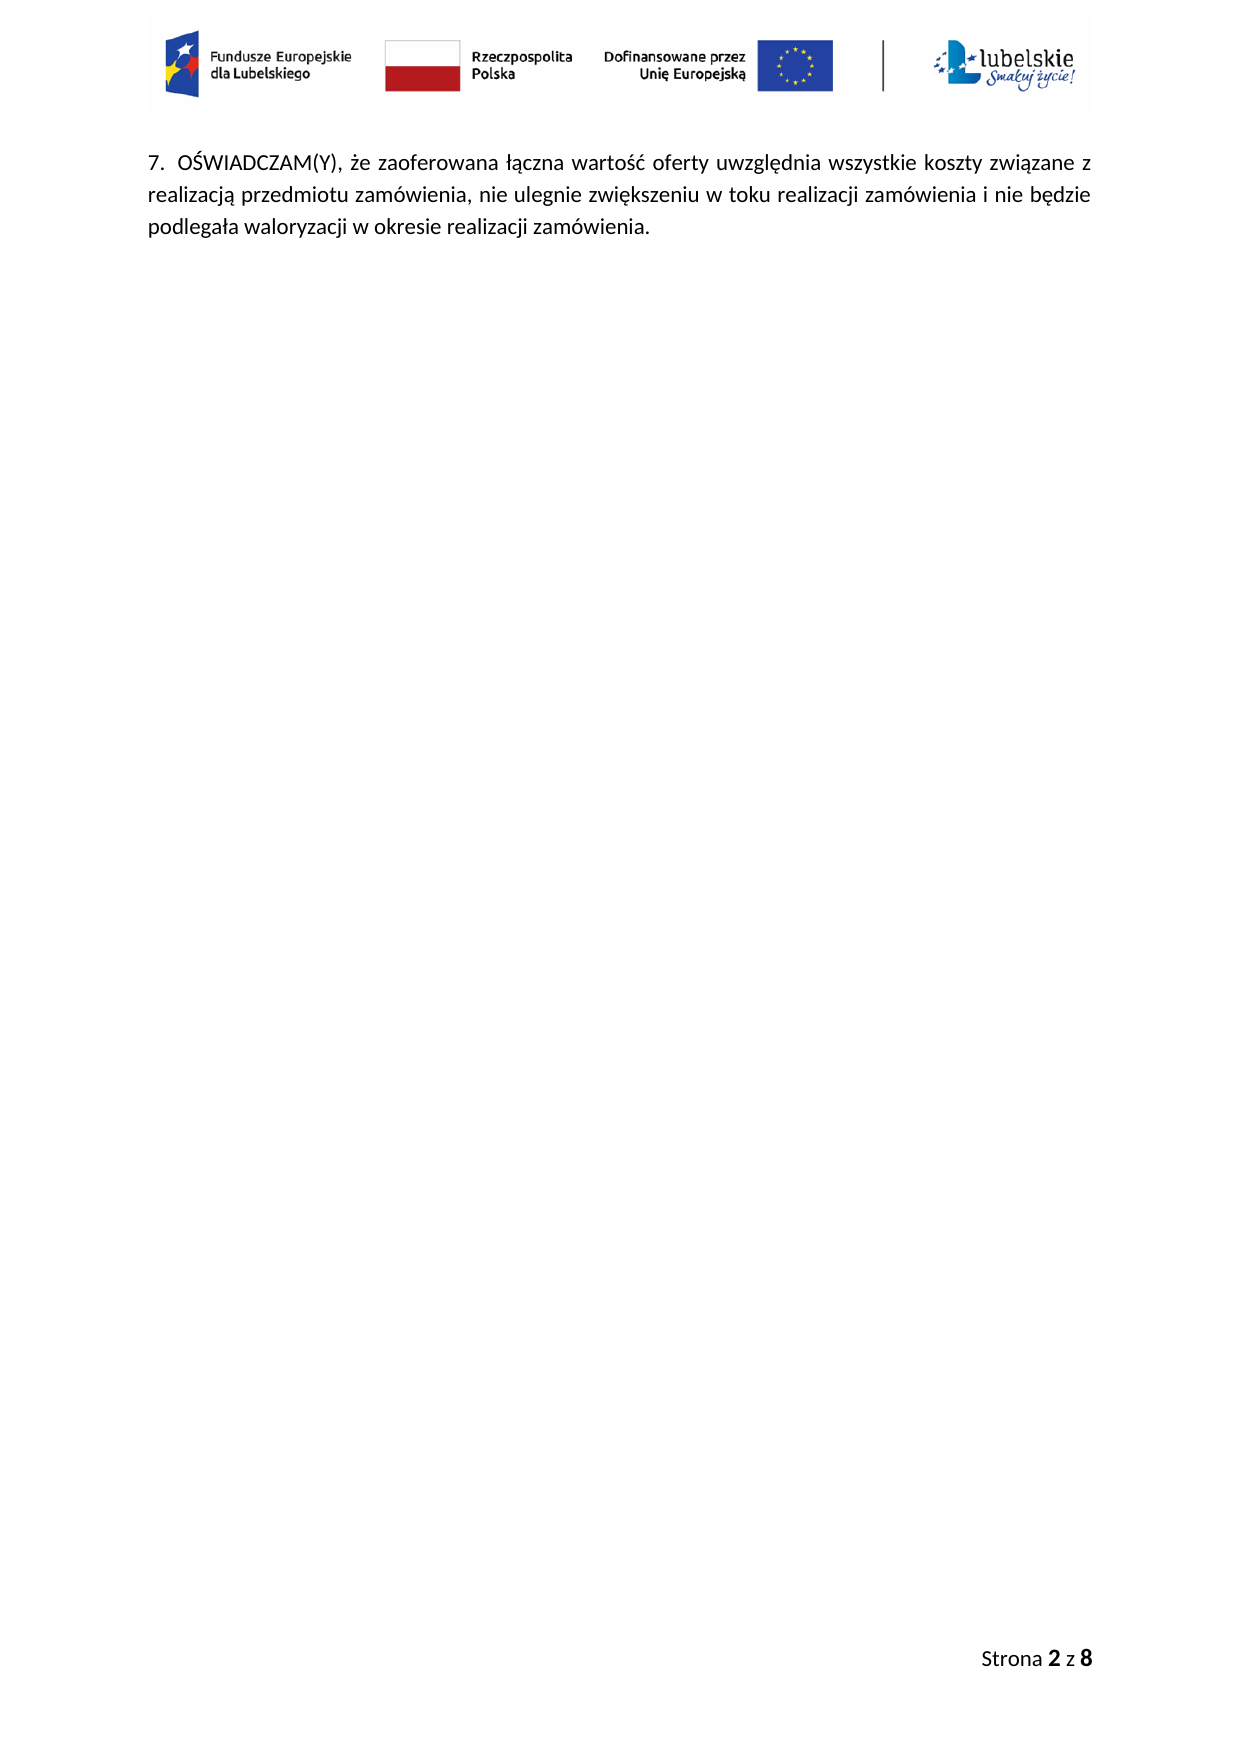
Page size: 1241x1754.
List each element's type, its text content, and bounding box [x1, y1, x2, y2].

list OŚWIADCZAM(Y), że zaoferowana łączna wartość oferty uwzględnia wszystkie koszty związane z realizacją przedmiotu zamówienia, nie ulegnie zwiększeniu w toku realizacji zamówienia i nie będzie podlegała waloryzacji w okresie realizacji zamówienia. [148, 148, 1092, 240]
picture [148, 13, 1092, 114]
